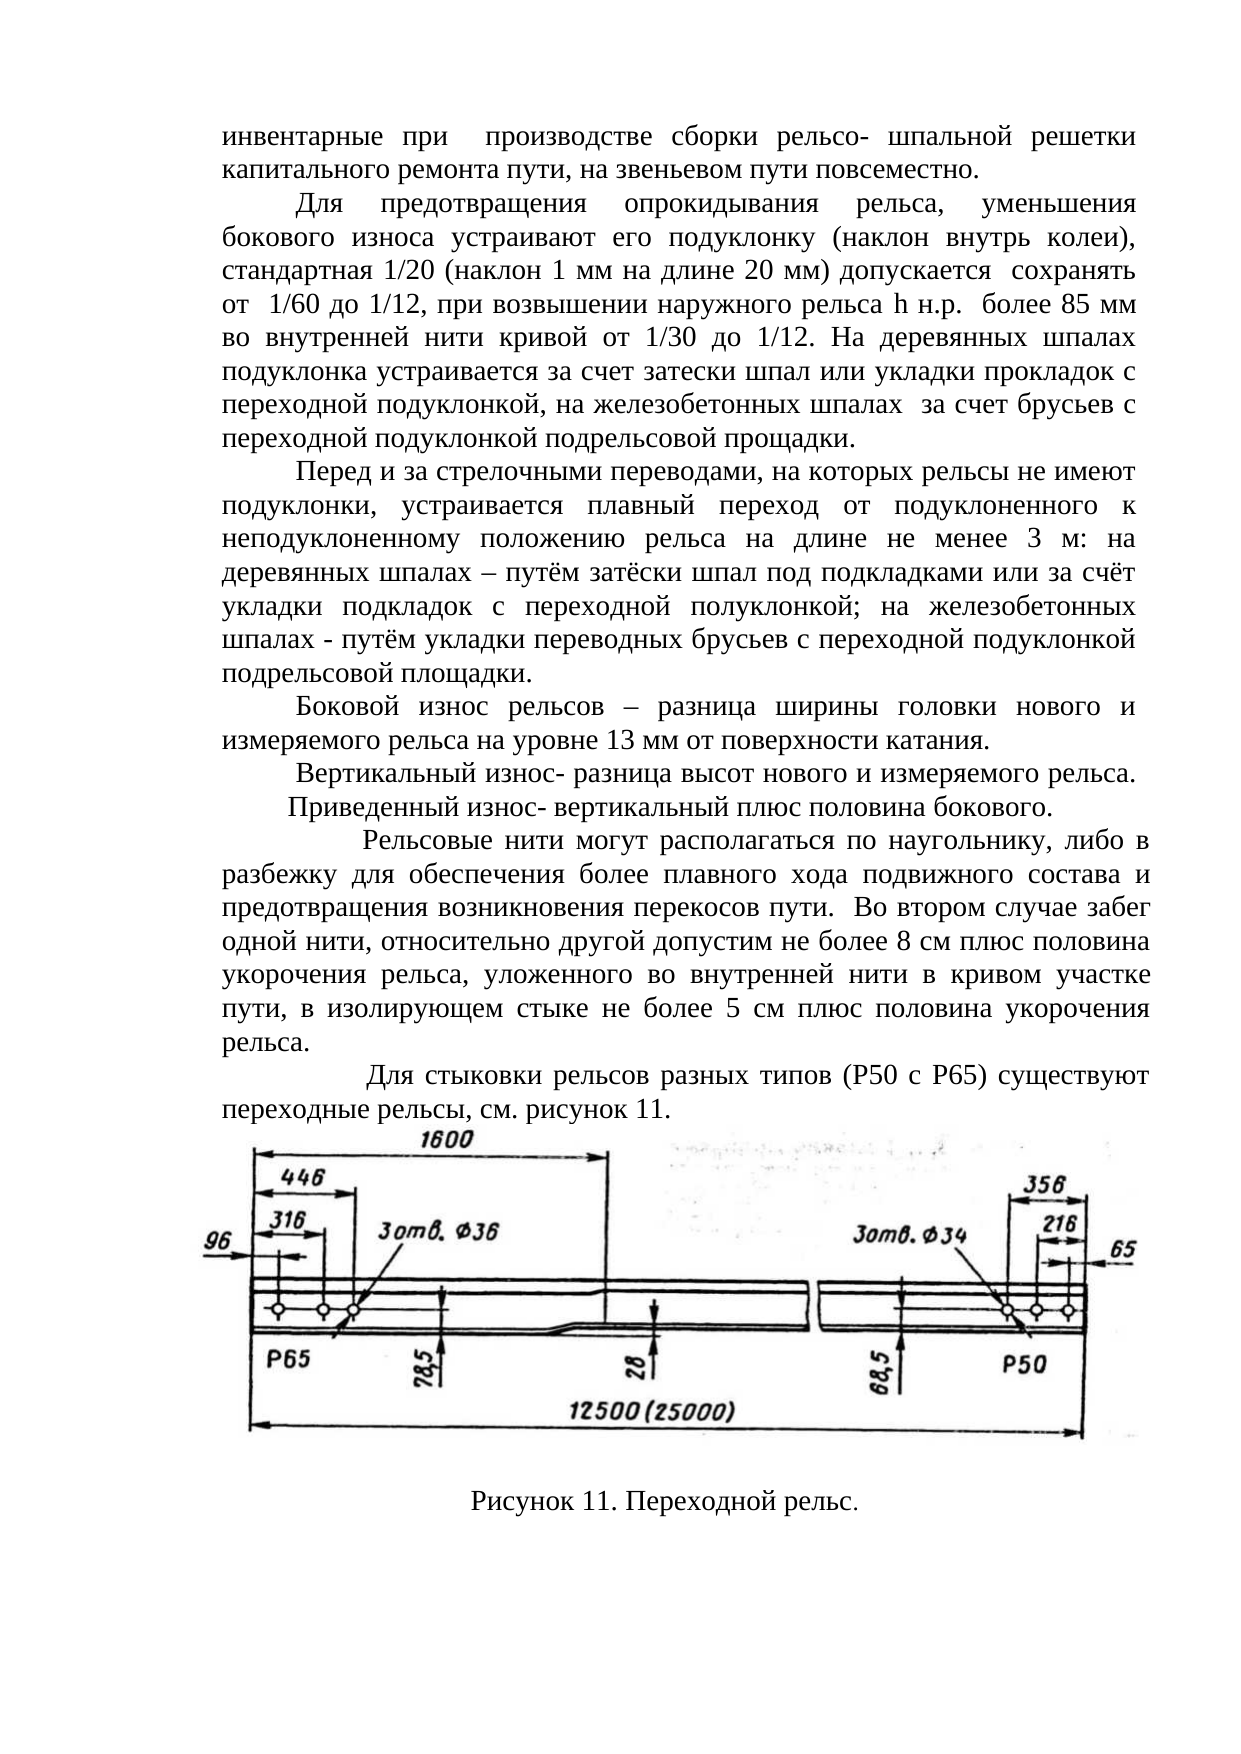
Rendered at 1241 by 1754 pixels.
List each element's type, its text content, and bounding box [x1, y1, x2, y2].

text Для предотвращения опрокидывания рельса, уменьшения бокового износа устраивают его подуклонку (наклон внутрь колеи), стандартная 1/20 (наклон на длине ) допускается сохранять от 1/60 до 1/12, при возвышении наружного рельса h н.р. более во внутренней нити кривой от 1/30 до 1/12. На деревянных шпалах подуклонка устраивается за счет затески шпал или укладки прокладок с переходной подуклонкой, на железобетонных шпалах за счет брусьев с переходной подуклонкой подрельсовой прощадки. [222, 185, 1137, 453]
picture [190, 1124, 1139, 1461]
text Боковой износ рельсов – разница ширины головки нового и измеряемого рельса на уровне 13 мм от поверхности катания. [222, 688, 1137, 755]
text Рисунок 11. Переходной рельс. [177, 1460, 1152, 1522]
text Вертикальный износ- разница высот нового и измеряемого рельса. Приведенный износ- вертикальный плюс половина бокового. [222, 755, 1137, 822]
text Перед и за стрелочными переводами, на которых рельсы не имеют подуклонки, устраивается плавный переход от подуклоненного к неподуклоненному положению рельса на длине не менее 3 м: на деревянных шпалах – путём затёски шпал под подкладками или за счёт укладки подкладок с переходной полуклонкой; на железобетонных шпалах - путём укладки переводных брусьев с переходной подуклонкой подрельсовой площадки. [222, 453, 1137, 688]
text Для стыковки рельсов разных типов (Р50 с Р65) существуют переходные рельсы, см. рисунок 11. [222, 1057, 1152, 1124]
text Рельсовые нити могут располагаться по наугольнику, либо в разбежку для обеспечения более плавного хода подвижного состава и предотвращения возникновения перекосов пути. Во втором случае забег одной нити, относительно другой допустим не более плюс половина укорочения рельса, уложенного во внутренней нити в кривом участке пути, в изолирующем стыке не более плюс половина укорочения рельса. [222, 822, 1152, 1057]
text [222, 118, 1137, 185]
